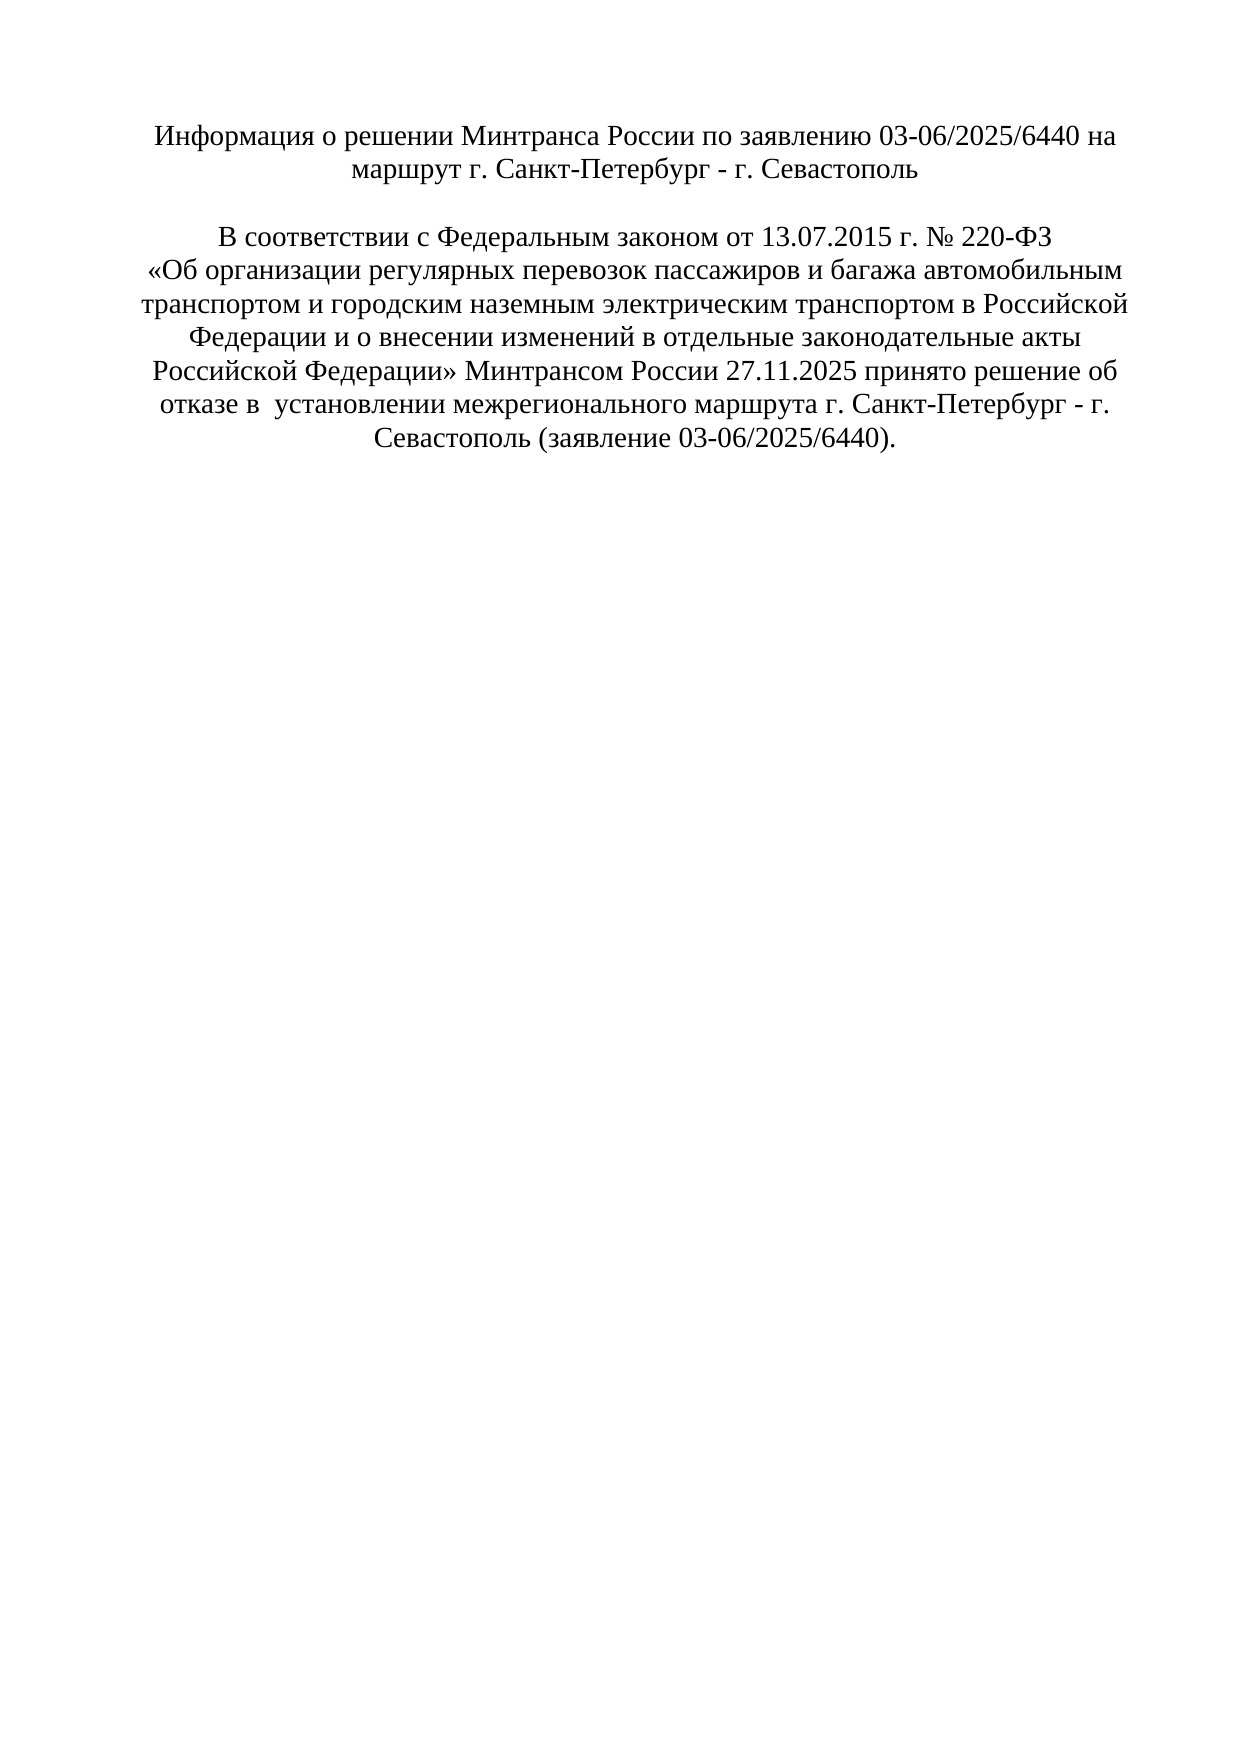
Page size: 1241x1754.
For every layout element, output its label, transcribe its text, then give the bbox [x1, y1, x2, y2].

text В соответствии с Федеральным законом от 13.07.2015 г. № 220-ФЗ «Об организации регулярных перевозок пассажиров и багажа автомобильным транспортом и городским наземным электрическим транспортом в Российской Федерации и о внесении изменений в отдельные законодательные акты Российской Федерации» Минтрансом России 27.11.2025 принято решение об отказе в установлении межрегионального маршрута г. Санкт-Петербург - г. Севастополь (заявление 03-06/2025/6440). [118, 219, 1152, 453]
text Информация о решении Минтранса России по заявлению 03-06/2025/6440 на маршрут г. Санкт-Петербург - г. Севастополь [118, 118, 1152, 185]
